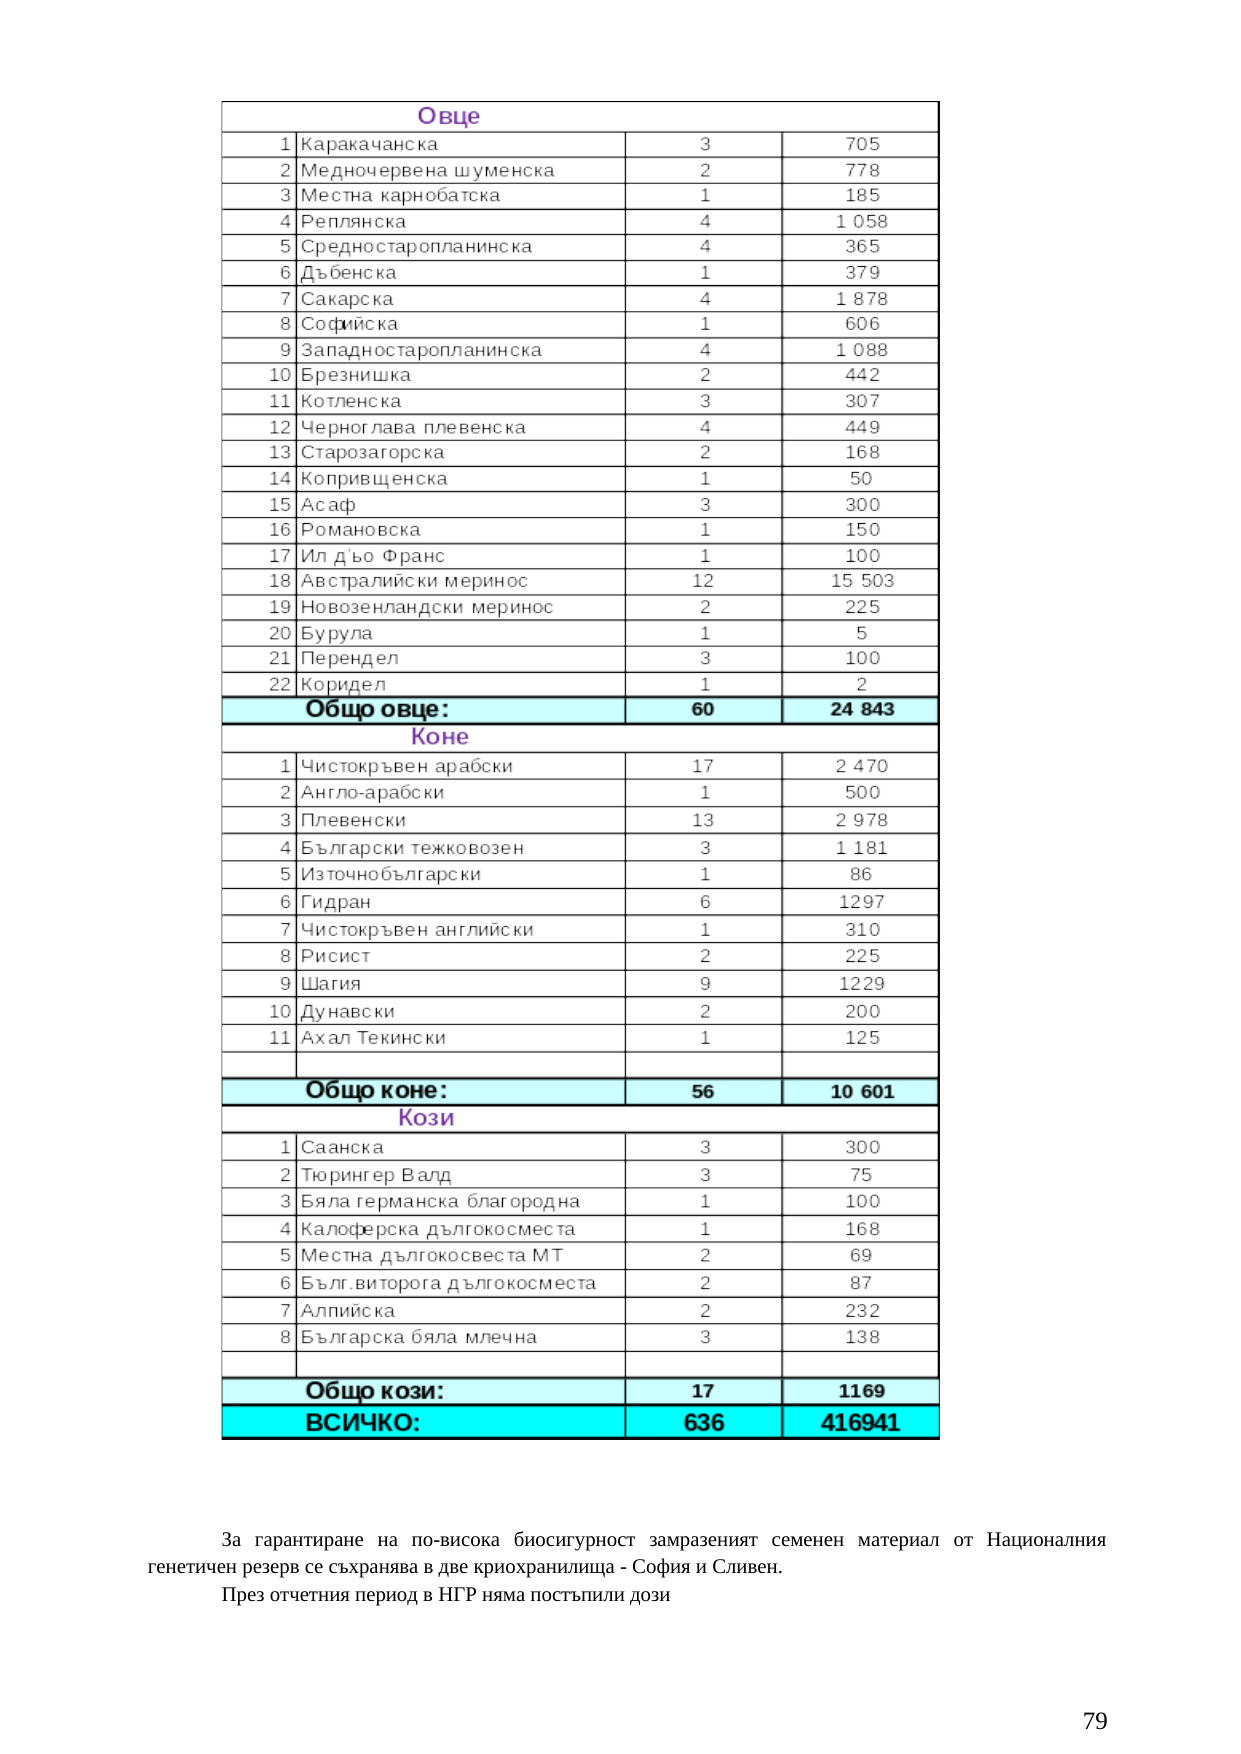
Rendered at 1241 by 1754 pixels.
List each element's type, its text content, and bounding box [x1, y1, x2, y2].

text За гарантиране на по-висока биосигурност замразеният семенен материал от Националния генетичен резерв се съхранява в две криохранилища - София и Сливен. [148, 1527, 1107, 1578]
text През отчетния период в НГР няма постъпили дози [148, 1582, 1107, 1606]
